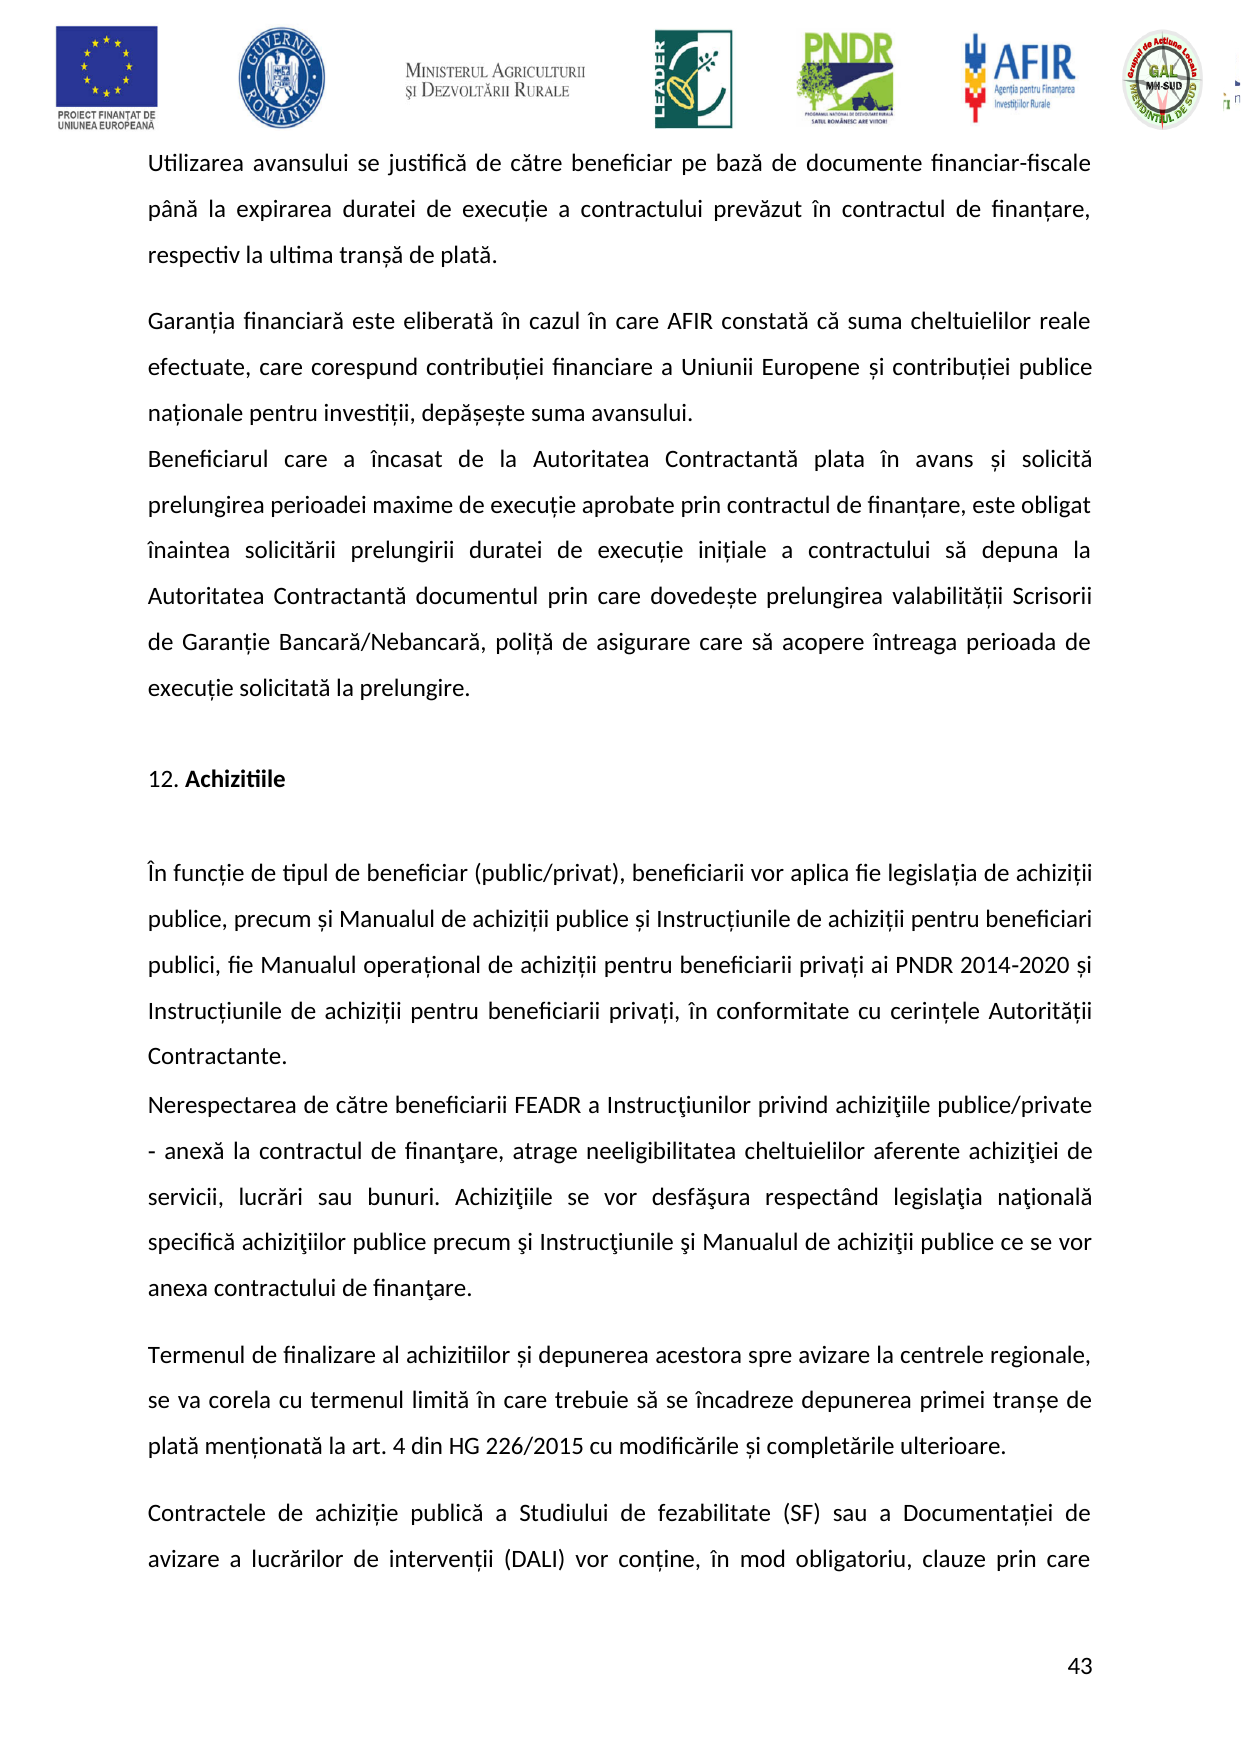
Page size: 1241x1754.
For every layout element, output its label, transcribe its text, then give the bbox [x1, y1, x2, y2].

text Garanţia financiară este eliberată în cazul în care AFIR constată că suma cheltuielilor reale efectuate, care corespund contribuţiei financiare a Uniunii Europene şi contribuţiei publice naţionale pentru investiţii, depăşeşte suma avansului. [148, 305, 1093, 427]
text Nerespectarea de către beneficiarii FEADR a Instrucţiunilor privind achiziţiile publice/private ‐ anexă la contractul de finanţare, atrage neeligibilitatea cheltuielilor aferente achiziţiei de servicii, lucrări sau bunuri. Achiziţiile se vor desfăşura respectând legislaţia naţională specifică achiziţiilor publice precum şi Instrucţiunile şi Manualul de achiziţii publice ce se vor anexa contractului de finanţare. [148, 1089, 1093, 1303]
picture [27, 18, 1241, 132]
subtitle 12. Achizitiile [148, 763, 1093, 794]
text Termenul de finalizare al achizitiilor şi depunerea acestora spre avizare la centrele regionale, se va corela cu termenul limită în care trebuie să se încadreze depunerea primei tranşe de plată menţionată la art. 4 din HG 226/2015 cu modificările şi completările ulterioare. [148, 1339, 1093, 1461]
text Beneficiarul care a încasat de la Autoritatea Contractantă plata în avans şi solicită prelungirea perioadei maxime de execuţie aprobate prin contractul de finanţare, este obligat înaintea solicitării prelungirii duratei de execuţie iniţiale a contractului să depuna la Autoritatea Contractantă documentul prin care dovedeşte prelungirea valabilităţii Scrisorii de Garanţie Bancară/Nebancară, poliţă de asigurare care să acopere întreaga perioada de execuţie solicitată la prelungire. [148, 443, 1093, 702]
text Utilizarea avansului se justifică de către beneficiar pe bază de documente financiar-fiscale până la expirarea duratei de execuţie a contractului prevăzut în contractul de finanţare, respectiv la ultima tranşă de plată. [148, 148, 1093, 269]
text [148, 1498, 1093, 1574]
text În funcție de tipul de beneficiar (public/privat), beneficiarii vor aplica fie legislația de achiziții publice, precum și Manualul de achiziții publice și Instrucțiunile de achiziții pentru beneficiari publici, fie Manualul operațional de achiziții pentru beneficiarii privați ai PNDR 2014‐2020 și Instrucțiunile de achiziții pentru beneficiarii privați, în conformitate cu cerințele Autorității Contractante. [148, 858, 1093, 1071]
